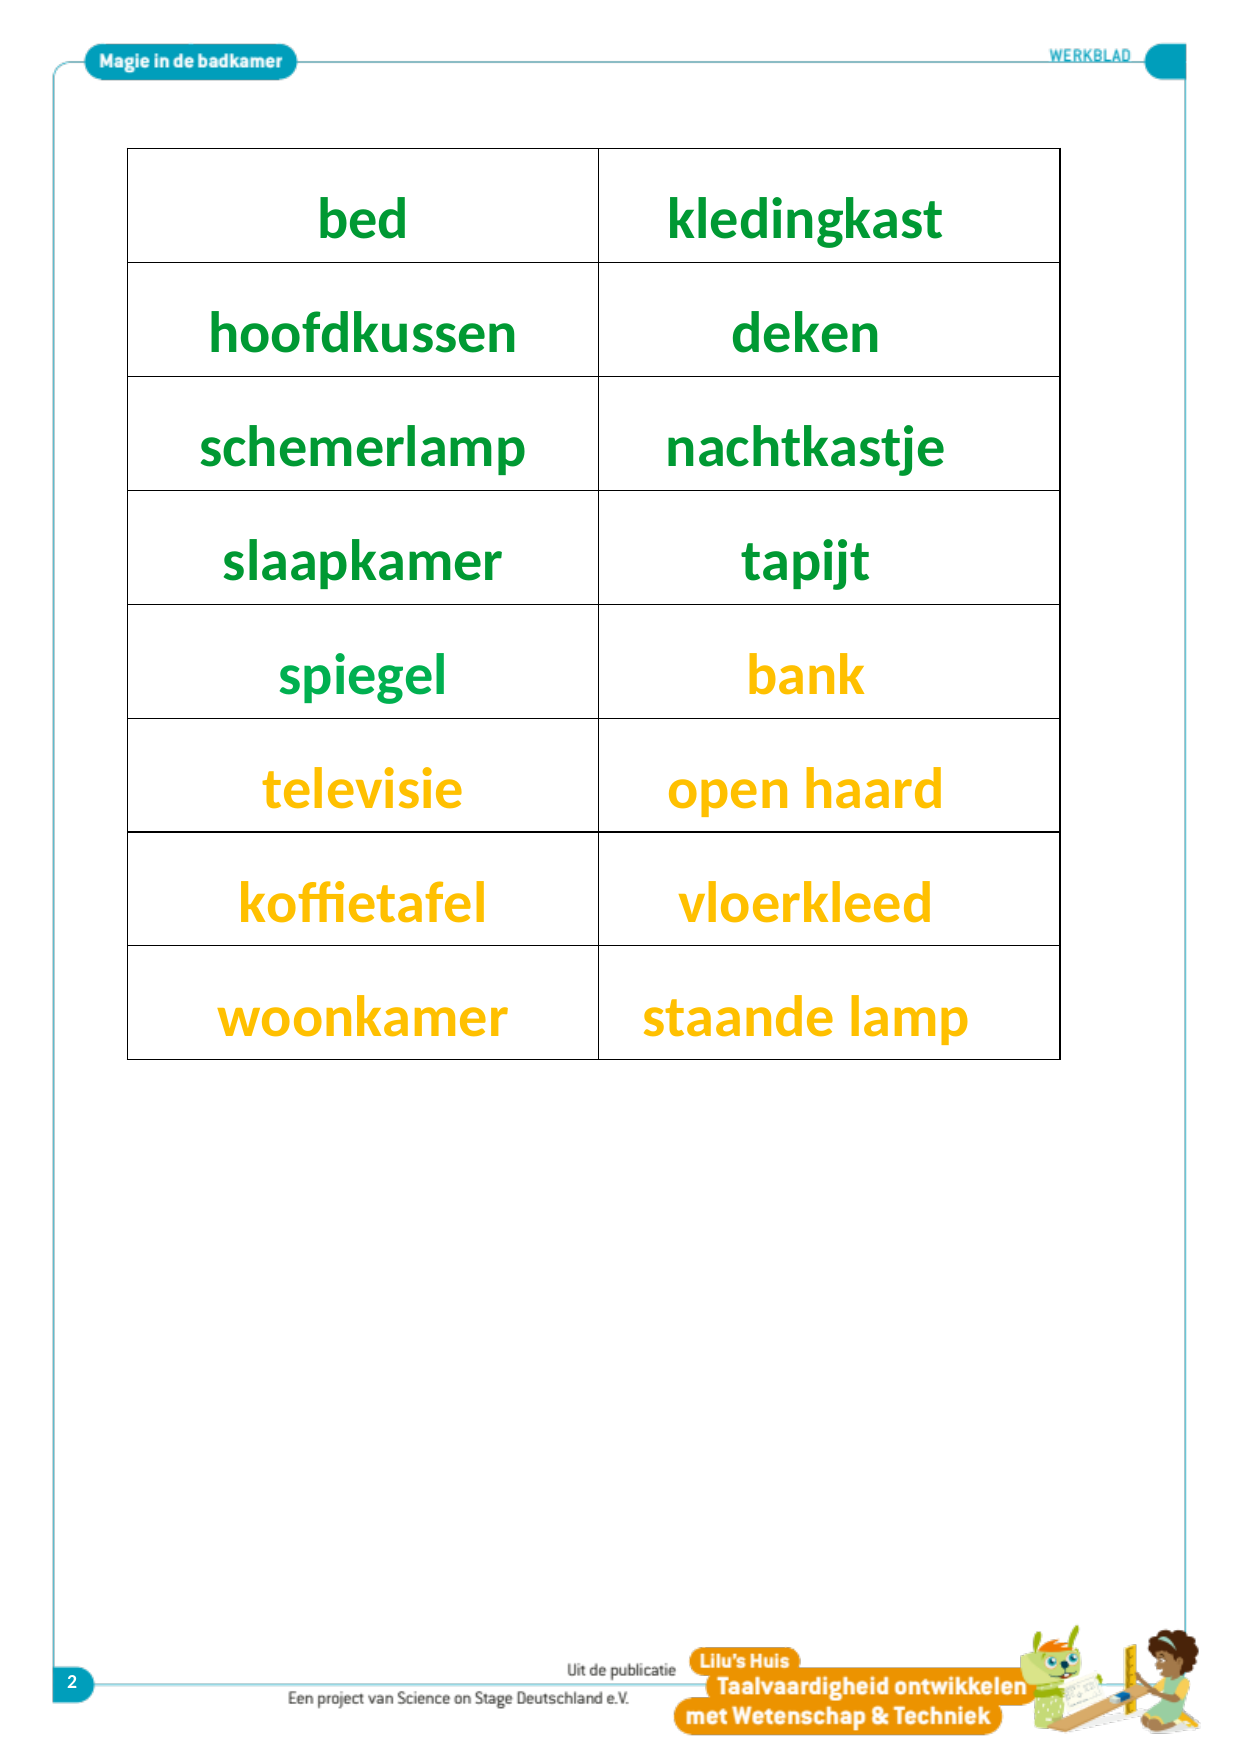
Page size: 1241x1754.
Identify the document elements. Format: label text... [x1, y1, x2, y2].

table_cell deken [599, 263, 1059, 376]
table_cell tapijt [599, 491, 1059, 603]
table_cell bed [128, 149, 598, 262]
table_cell vloerkleed [599, 833, 1059, 945]
table_cell koffietafel [128, 833, 598, 945]
table_cell televisie [128, 719, 598, 831]
table_cell bank [599, 605, 1059, 717]
table_cell kledingkast [599, 149, 1059, 262]
table_cell schemerlamp [128, 377, 598, 489]
table_cell slaapkamer [128, 491, 598, 603]
table_cell staande lamp [599, 946, 1059, 1059]
table_cell woonkamer [128, 946, 598, 1059]
table_cell spiegel [128, 605, 598, 717]
table_cell open haard [599, 719, 1059, 831]
table_cell nachtkastje [599, 377, 1059, 489]
table_cell hoofdkussen [128, 263, 598, 376]
